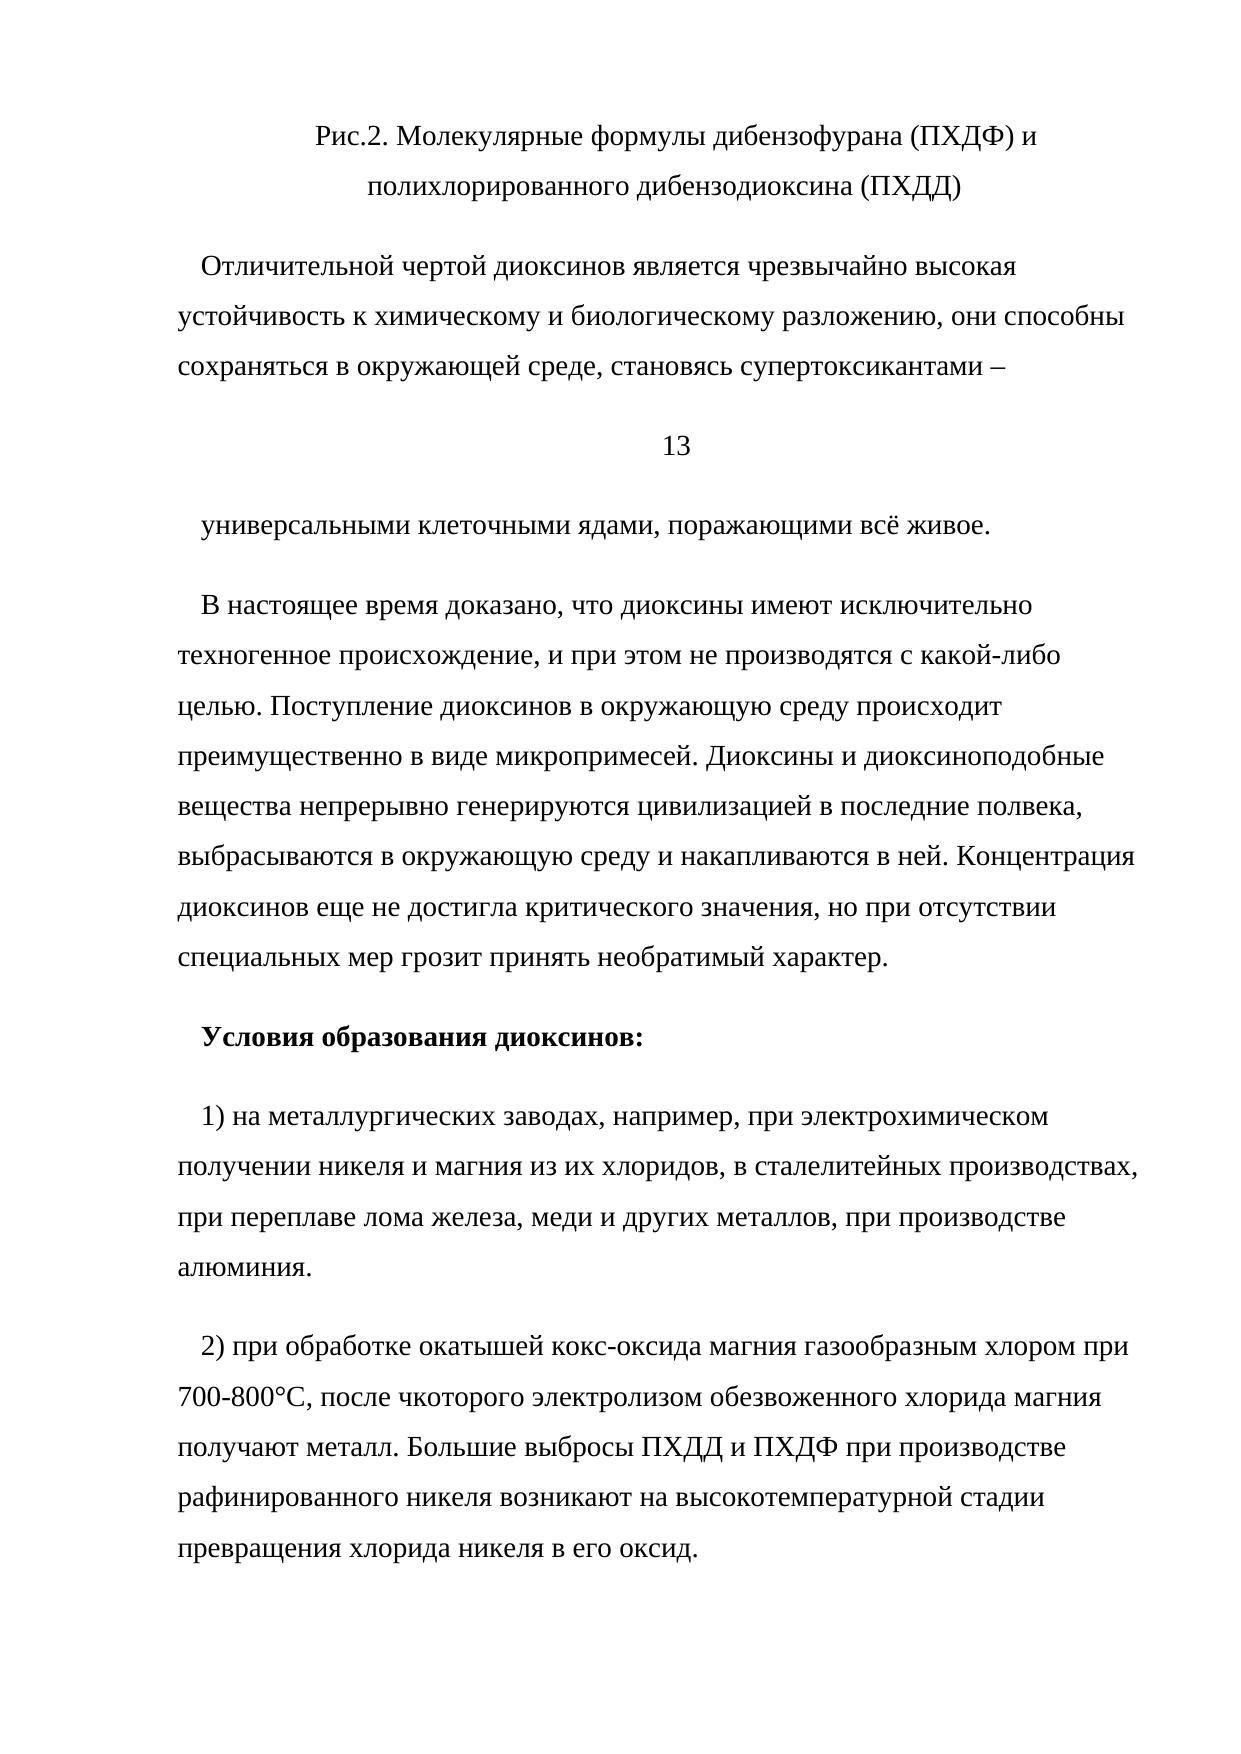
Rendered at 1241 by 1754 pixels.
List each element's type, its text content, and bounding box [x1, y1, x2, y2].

text 13 [177, 428, 1152, 462]
text универсальными клеточными ядами, поражающими всё живое. [177, 507, 1152, 541]
text Условия образования диоксинов: [177, 1019, 1152, 1052]
text 1) на металлургических заводах, например, при электрохимическом получении никеля и магния из их хлоридов, в сталелитейных производствах, при переплаве лома железа, меди и других металлов, при производстве алюминия. [177, 1098, 1152, 1283]
text 2) при обработке окатышей кокс-оксида магния газообразным хлором при 700-800°С, после чкоторого электролизом обезвоженного хлорида магния получают металл. Большие выбросы ПХДД и ПХДФ при производстве рафинированного никеля возникают на высокотемпературной стадии превращения хлорида никеля в его оксид. [177, 1328, 1152, 1563]
text Рис.2. Молекулярные формулы дибензофурана (ПХДФ) и полихлорированного дибензодиоксина (ПХДД) [177, 118, 1152, 202]
text В настоящее время доказано, что диоксины имеют исключительно техногенное происхождение, и при этом не производятся с какой-либо целью. Поступление диоксинов в окружающую среду происходит преимущественно в виде микропримесей. Диоксины и диоксиноподобные вещества непрерывно генерируются цивилизацией в последние полвека, выбрасываются в окружающую среду и накапливаются в ней. Концентрация диоксинов еще не достигла критического значения, но при отсутствии специальных мер грозит принять необратимый характер. [177, 587, 1152, 973]
text Отличительной чертой диоксинов является чрезвычайно высокая устойчивость к химическому и биологическому разложению, они способны сохраняться в окружающей среде, становясь супертоксикантами – [177, 248, 1152, 382]
